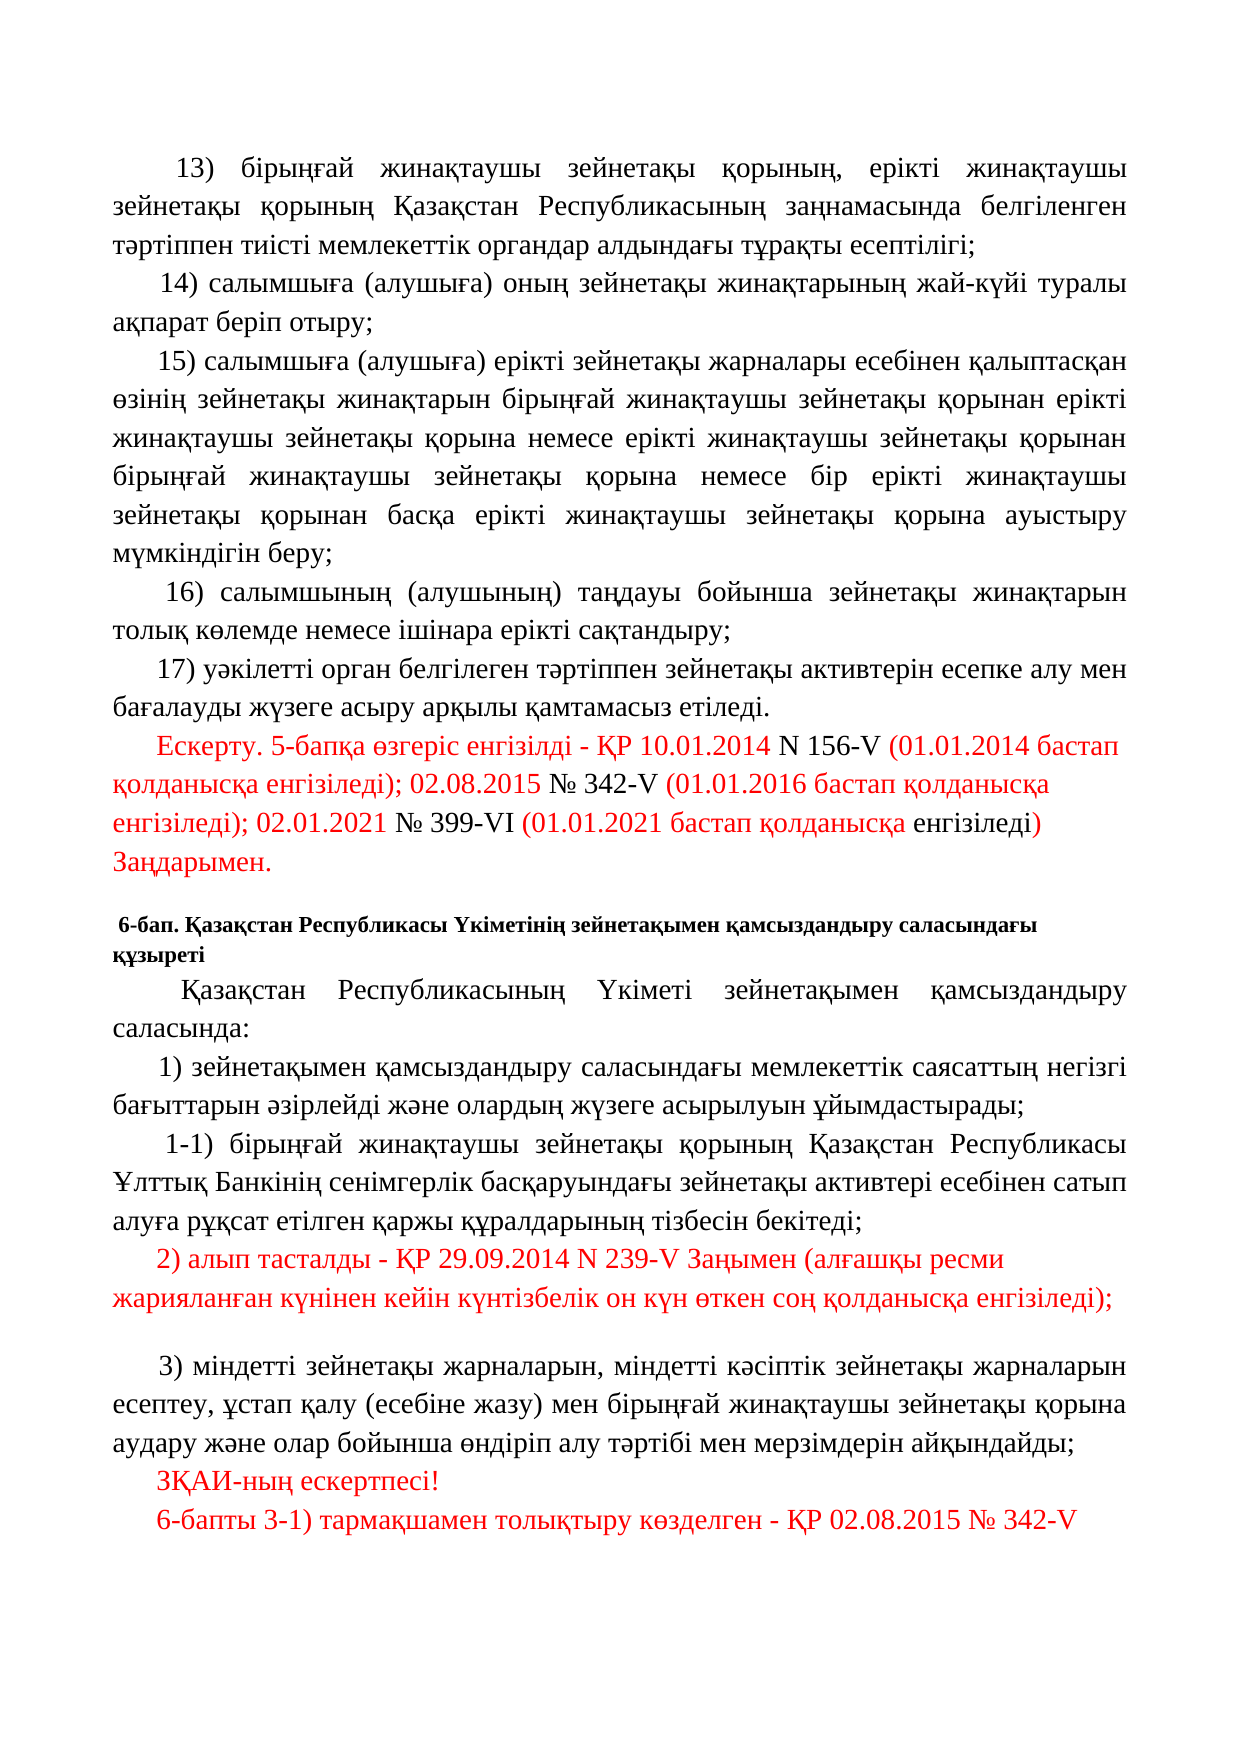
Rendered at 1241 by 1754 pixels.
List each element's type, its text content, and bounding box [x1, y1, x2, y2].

text 1-1) бірыңғай жинақтаушы зейнетақы қорының Қазақстан Республикасы Ұлттық Банкінің сенімгерлік басқаруындағы зейнетақы активтері есебінен сатып алуға рұқсат етілген қаржы құралдарының тізбесін бекітеді; [112, 1126, 1128, 1237]
text 17) уәкілетті орган белгілеген тәртіппен зейнетақы активтерін есепке алу мен бағалауды жүзеге асыру арқылы қамтамасыз етіледi. [112, 651, 1128, 723]
text 16) салымшының (алушының) таңдауы бойынша зейнетақы жинақтарын толық көлемде немесе iшiнара ерiктi сақтандыру; [112, 574, 1128, 646]
text 1) зейнетақымен қамсыздандыру саласындағы мемлекеттiк саясаттың негiзгi бағыттарын әзiрлейдi және олардың жүзеге асырылуын ұйымдастырады; [112, 1049, 1128, 1121]
text Қазақстан Республикасының Үкiметi зейнетақымен қамсыздандыру саласында: [112, 972, 1128, 1044]
text 3) міндетті зейнетақы жарналарын, мiндеттi кәсіптік зейнетақы жарналарын есептеу, ұстап қалу (есебіне жазу) мен бірыңғай жинақтаушы зейнетақы қорына аудару және олар бойынша өндіріп алу тәртібі мен мерзімдерін айқындайды; [112, 1348, 1128, 1458]
text 2) алып тасталды - ҚР 29.09.2014 N 239-V Заңымен (алғашқы ресми жарияланған күнінен кейiн күнтiзбелiк он күн өткен соң қолданысқа енгiзiледi); [112, 1242, 1128, 1344]
text 14) салымшыға (алушыға) оның зейнетақы жинақтарының жай-күйi туралы ақпарат берiп отыру; [112, 266, 1128, 338]
text 15) салымшыға (алушыға) ерікті зейнетақы жарналары есебінен қалыптасқан өзiнiң зейнетақы жинақтарын бірыңғай жинақтаушы зейнетақы қорынан ерікті жинақтаушы зейнетақы қорына немесе ерікті жинақтаушы зейнетақы қорынан бірыңғай жинақтаушы зейнетақы қорына немесе бір ерікті жинақтаушы зейнетақы қорынан басқа ерікті жинақтаушы зейнетақы қорына ауыстыру мүмкiндiгiн беру; [112, 343, 1128, 569]
text Ескерту. 5-бапқа өзгеріс енгізілді - ҚР 10.01.2014 N 156-V (01.01.2014 бастап қолданысқа енгізіледі); 02.08.2015 № 342-V (01.01.2016 бастап қолданысқа енгізіледі); 02.01.2021 № 399-VI (01.01.2021 бастап қолданысқа енгізіледі) Заңдарымен. [112, 728, 1128, 907]
text 6-бап. Қазақстан Республикасы Үкiметiнiң зейнетақымен қамсыздандыру саласындағы құзыретi [112, 911, 1128, 968]
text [112, 1463, 1128, 1535]
text 13) бірыңғай жинақтаушы зейнетақы қорының, ерікті жинақтаушы зейнетақы қорының Қазақстан Республикасының заңнамасында белгiленген тәртiппен тиiстi мемлекеттiк органдар алдындағы тұрақты есептілігі; [112, 150, 1128, 261]
